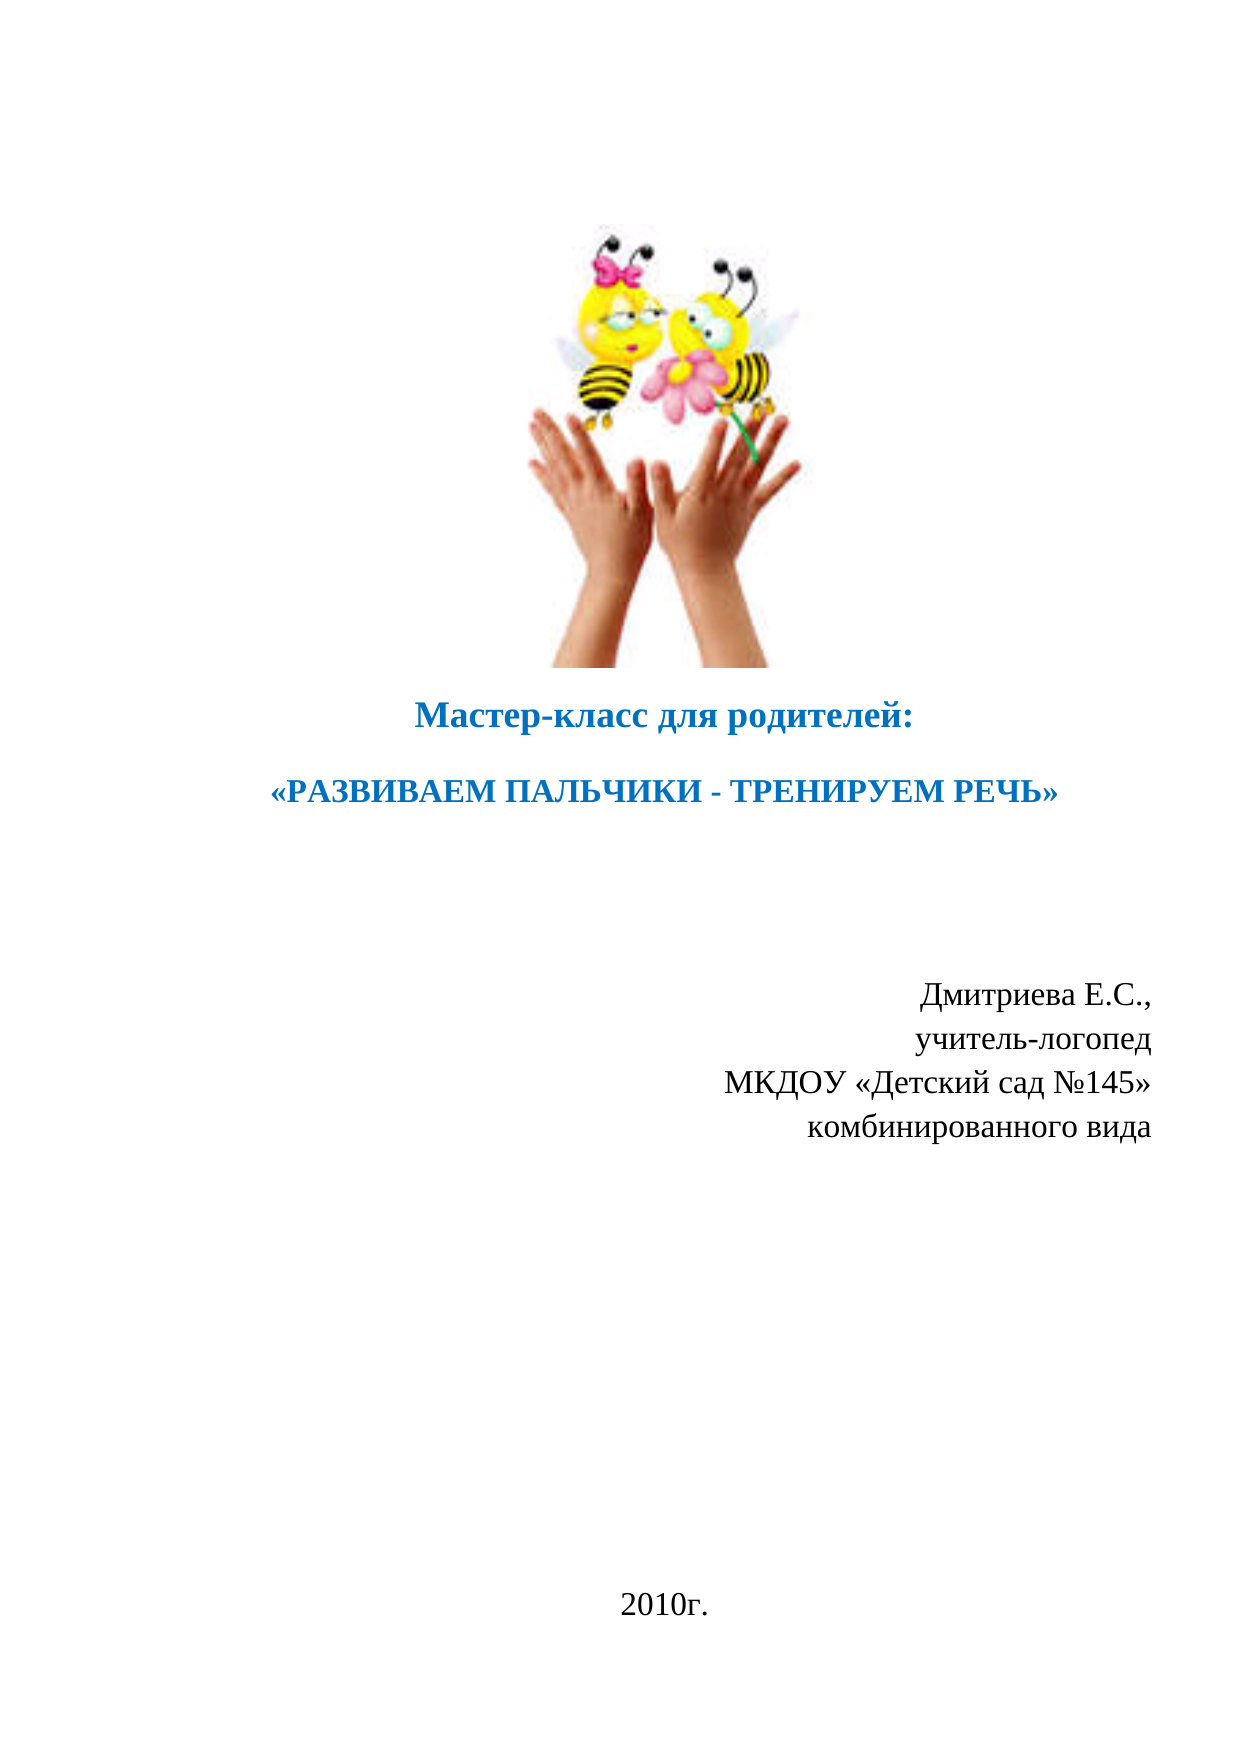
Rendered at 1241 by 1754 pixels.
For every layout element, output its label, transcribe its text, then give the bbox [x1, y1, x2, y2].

text комбинированного вида [177, 1106, 1152, 1145]
text Дмитриева Е.С., [177, 974, 1152, 1012]
picture [420, 224, 909, 668]
text «РАЗВИВАЕМ ПАЛЬЧИКИ - ТРЕНИРУЕМ РЕЧЬ» [177, 772, 1152, 810]
text учитель-логопед [177, 1018, 1152, 1057]
text Мастер-класс для родителей: [177, 693, 1152, 736]
text 2010г. [177, 1584, 1152, 1623]
text МКДОУ «Детский сад №145» [177, 1062, 1152, 1101]
